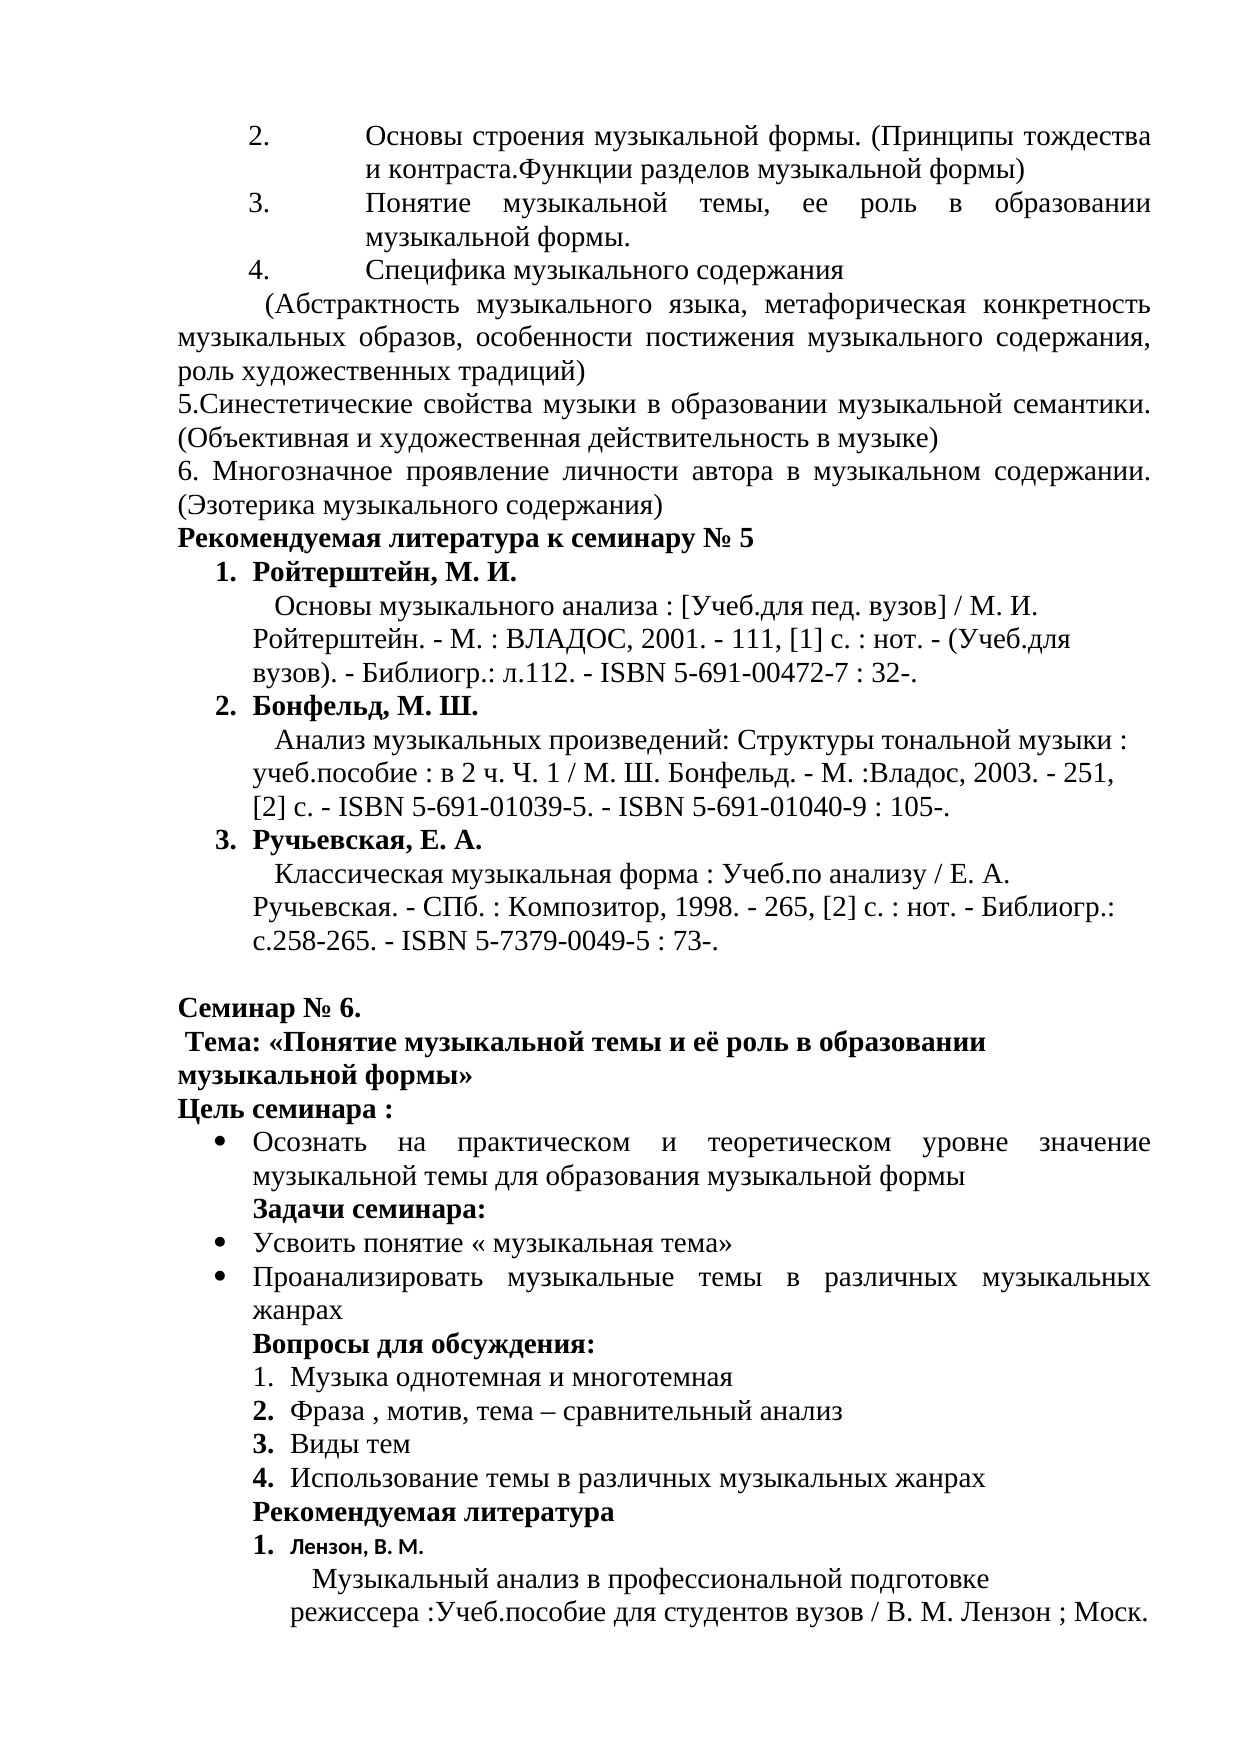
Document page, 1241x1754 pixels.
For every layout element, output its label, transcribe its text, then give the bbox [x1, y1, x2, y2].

list Ручьевская, Е. А. Классическая музыкальная форма : Учеб.по анализу / Е. А. Ручьевская. - СПб. : Композитор, 1998. - 265, [2] с. : нот. - Библиогр.: с.258-265. - ISBN 5-7379-0049-5 : 73-. [215, 822, 1152, 957]
text Рекомендуемая литература к семинару № 5 [177, 521, 1152, 554]
list Использование темы в различных музыкальных жанрах [252, 1460, 1152, 1494]
text Цель семинара : [177, 1091, 1152, 1124]
text 5.Синестетические свойства музыки в образовании музыкальной семантики. (Объективная и художественная действительность в музыке) [177, 386, 1152, 453]
list Проанализировать музыкальные темы в различных музыкальных жанрах [215, 1259, 1152, 1326]
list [252, 1527, 1152, 1628]
text 6. Многозначное проявление личности автора в музыкальном содержании. (Эзотерика музыкального содержания) [177, 453, 1152, 521]
list Ройтерштейн, М. И. Основы музыкального анализа : [Учеб.для пед. вузов] / М. И. Ройтерштейн. - М. : ВЛАДОС, 2001. - 111, [1] с. : нот. - (Учеб.для вузов). - Библиогр.: л.112. - ISBN 5-691-00472-7 : 32-. [215, 554, 1152, 688]
list Виды тем [252, 1427, 1152, 1460]
text Задачи семинара: [252, 1192, 1152, 1225]
text Рекомендуемая литература [252, 1494, 1152, 1527]
list Усвоить понятие « музыкальная тема» [215, 1225, 1152, 1259]
list Специфика музыкального содержания [248, 252, 1152, 286]
list Фраза , мотив, тема – сравнительный анализ [252, 1393, 1152, 1427]
text Тема: «Понятие музыкальной темы и её роль в образовании [177, 1024, 1152, 1057]
list Понятие музыкальной темы, ее роль в образовании музыкальной формы. [248, 185, 1152, 252]
list Осознать на практическом и теоретическом уровне значение музыкальной темы для образования музыкальной формы [215, 1124, 1152, 1192]
list Музыка однотемная и многотемная [252, 1359, 1152, 1393]
list Основы строения музыкальной формы. (Принципы тождества и контраста.Функции разделов музыкальной формы) [248, 118, 1152, 185]
text (Абстрактность музыкального языка, метафорическая конкретность музыкальных образов, особенности постижения музыкального содержания, роль художественных традиций) [177, 286, 1152, 386]
text Вопросы для обсуждения: [252, 1326, 1152, 1359]
text музыкальной формы» [177, 1057, 1152, 1091]
text Семинар № 6. [177, 990, 1152, 1024]
list Бонфельд, М. Ш. Анализ музыкальных произведений: Структуры тональной музыки : учеб.пособие : в 2 ч. Ч. 1 / М. Ш. Бонфельд. - М. :Владос, 2003. - 251, [2] c. - ISBN 5-691-01039-5. - ISBN 5-691-01040-9 : 105-. [215, 688, 1152, 822]
